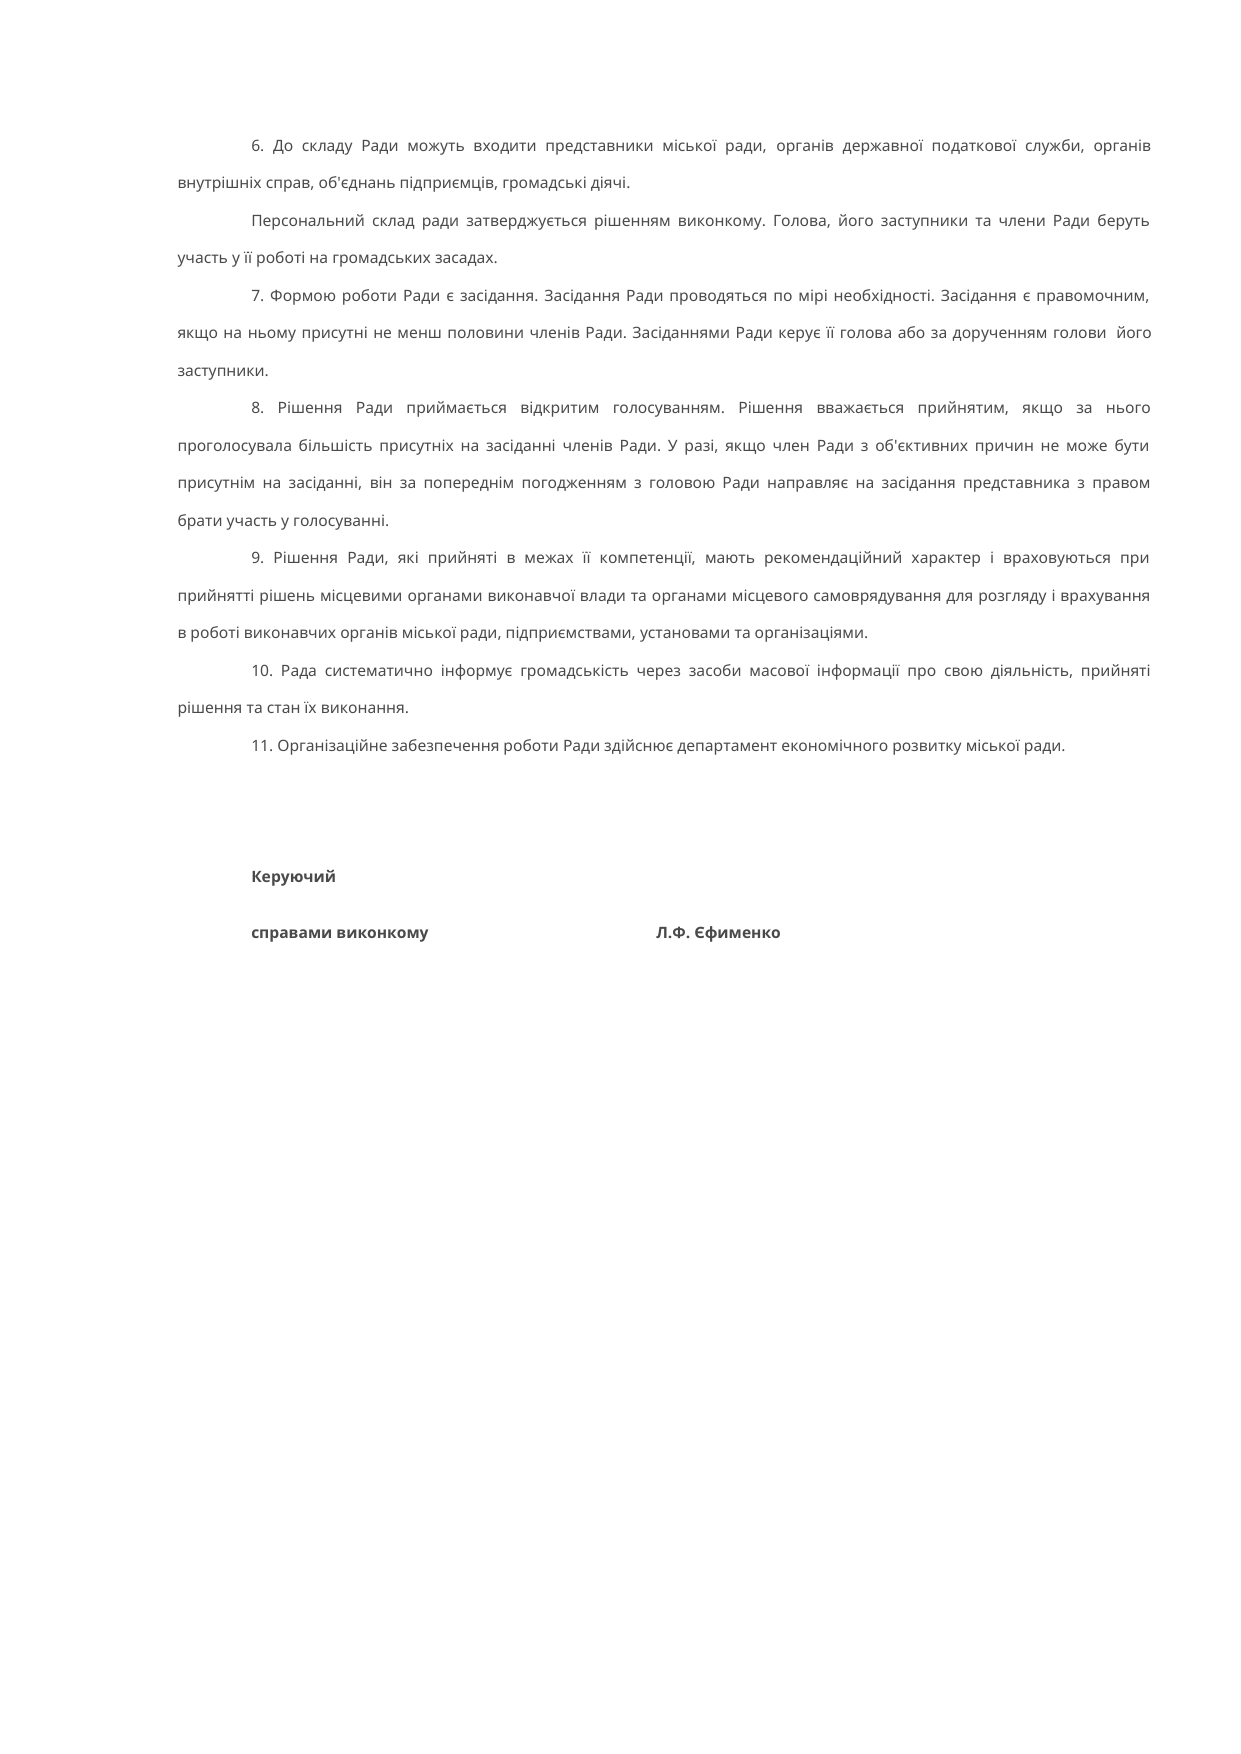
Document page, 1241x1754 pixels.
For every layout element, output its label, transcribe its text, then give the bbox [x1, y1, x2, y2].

text Персональний склад ради затверджується рішенням виконкому. Голова, його заступники та члени Ради беруть участь у її роботі на громадських засадах. [177, 193, 1152, 268]
text 10. Рада систематично інформує громадськість через засоби масової інформації про свою діяльність, прийняті рішення та стан їх виконання. [177, 643, 1152, 718]
text 11. Організаційне забезпечення роботи Ради здійснює департамент економічного розвитку міської ради. [177, 718, 1152, 756]
text 6. До складу Ради можуть входити представники міської ради, органів державної податкової служби, органів внутрішніх справ, об'єднань підприємців, громадські діячі. [177, 118, 1152, 193]
text справами виконкому Л.Ф. Єфименко [177, 906, 1152, 943]
text 8. Рішення Ради приймається відкритим голосуванням. Рішення вважається прийнятим, якщо за нього проголосувала більшість присутніх на засіданні членів Ради. У разі, якщо член Ради з об'єктивних причин не може бути присутнім на засіданні, він за попереднім погодженням з головою Ради направляє на засідання представника з правом брати участь у голосуванні. [177, 381, 1152, 531]
text 9. Рішення Ради, які прийняті в межах її компетенції, мають рекомендаційний характер і враховуються при прийнятті рішень місцевими органами виконавчої влади та органами місцевого самоврядування для розгляду і врахування в роботі виконавчих органів міської ради, підприємствами, установами та організаціями. [177, 531, 1152, 643]
text 7. Формою роботи Ради є засідання. Засідання Ради проводяться по мірі необхідності. Засідання є правомочним, якщо на ньому присутні не менш половини членів Ради. Засіданнями Ради керує її голова або за дорученням голови його заступники. [177, 268, 1152, 381]
text Керуючий [177, 849, 1152, 887]
